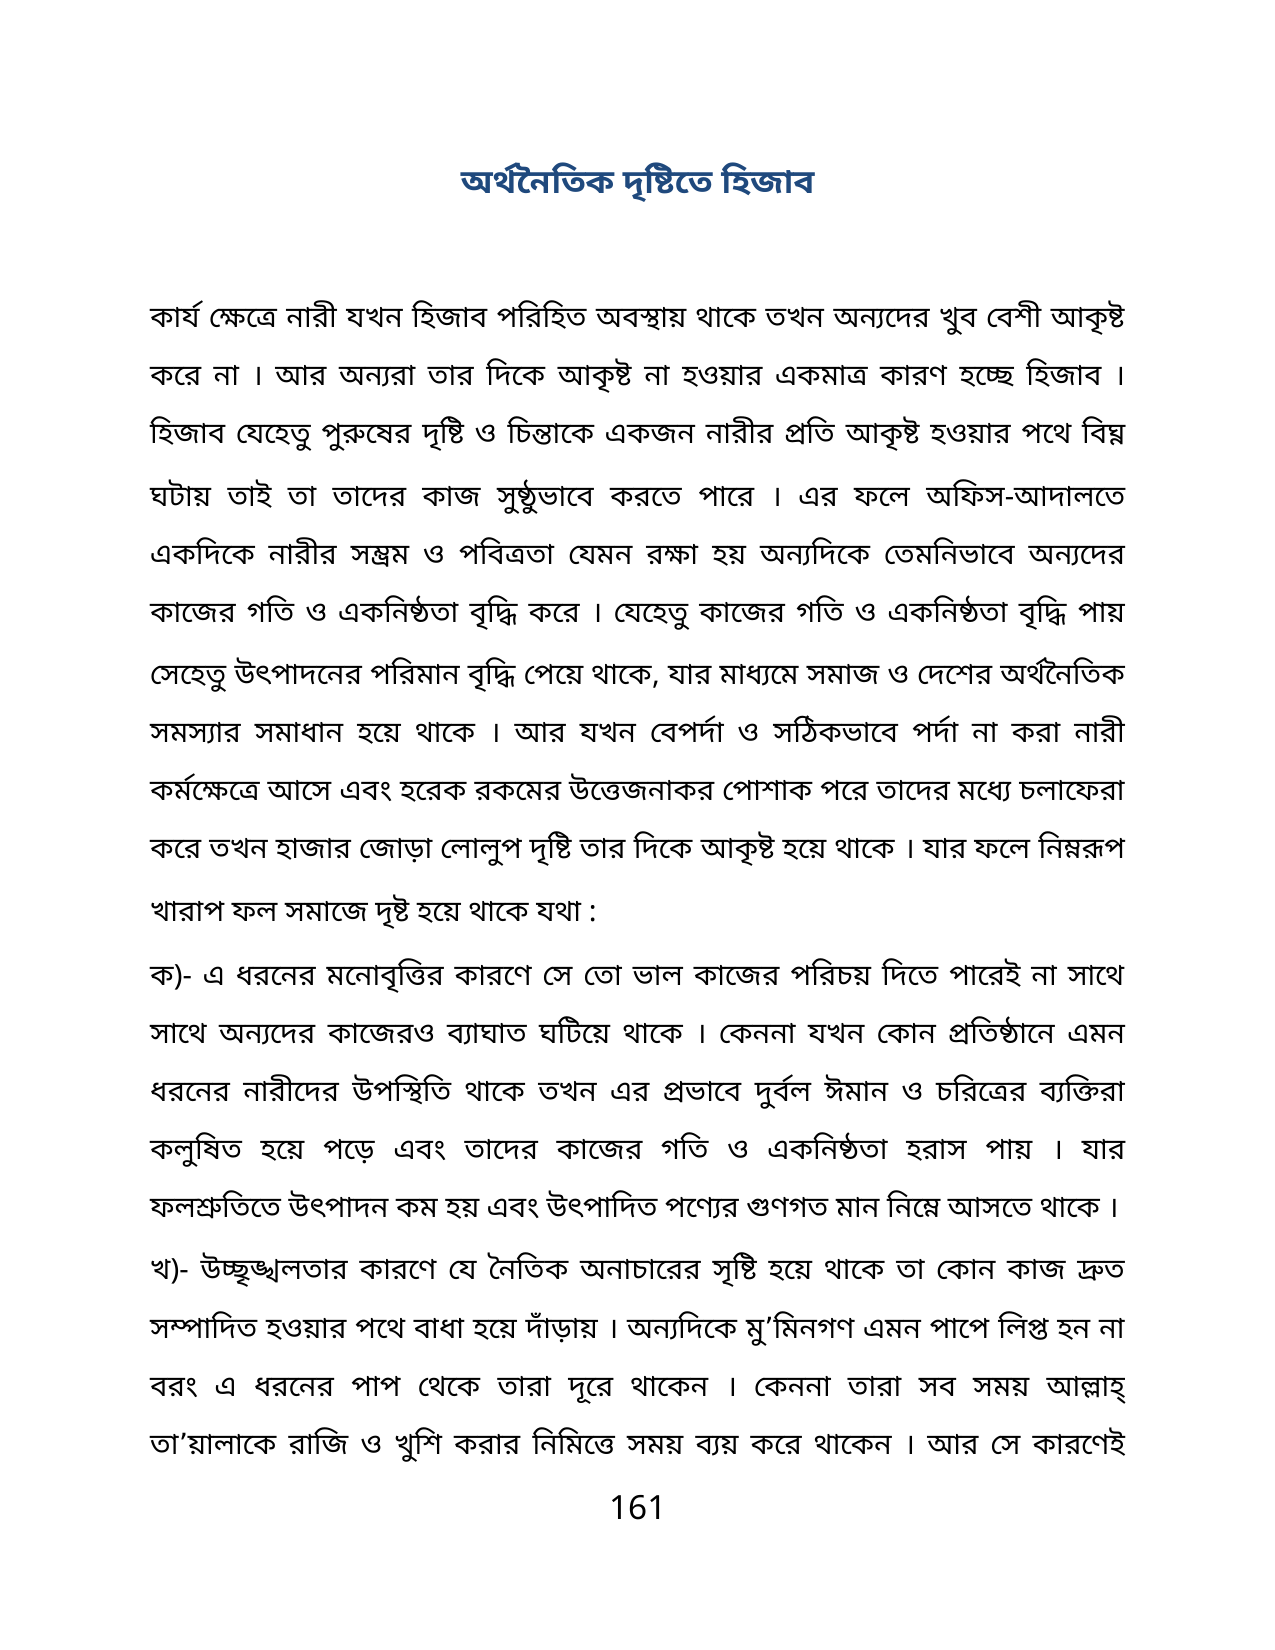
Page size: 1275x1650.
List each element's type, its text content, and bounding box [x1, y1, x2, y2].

text কার্য ক্ষেত্রে নারী যখন হিজাব পরিহিত অবস্থায় থাকে তখন অন্যদের খুব বেশী আকৃষ্ট করে না । আর অন্যরা তার দিকে আকৃষ্ট না হওয়ার একমাত্র কারণ হচ্ছে হিজাব । হিজাব যেহেতু পুরুষের দৃষ্টি ও চিন্তাকে একজন নারীর প্রতি আকৃষ্ট হওয়ার পথে বিঘ্ন ঘটায় তাই তা তাদের কাজ সুষ্ঠুভাবে করতে পারে । এর ফলে অফিস-আদালতে একদিকে নারীর সম্ভ্রম ও পবিত্রতা যেমন রক্ষা হয় অন্যদিকে তেমনিভাবে অন্যদের কাজের গতি ও একনিষ্ঠতা বৃদ্ধি করে । যেহেতু কাজের গতি ও একনিষ্ঠতা বৃদ্ধি পায় সেহেতু উৎপাদনের পরিমান বৃদ্ধি পেয়ে থাকে, যার মাধ্যমে সমাজ ও দেশের অর্থনৈতিক সমস্যার সমাধান হয়ে থাকে । আর যখন বেপর্দা ও সঠিকভাবে পর্দা না করা নারী কর্মক্ষেত্রে আসে এবং হরেক রকমের উত্তেজনাকর পোশাক পরে তাদের মধ্যে চলাফেরা করে তখন হাজার জোড়া লোলুপ দৃষ্টি তার দিকে আকৃষ্ট হয়ে থাকে । যার ফলে নিম্নরূপ খারাপ ফল সমাজে দৃষ্ট হয়ে থাকে যথা : [150, 301, 1125, 933]
subtitle অর্থনৈতিক দৃষ্টিতে হিজাব [150, 162, 1125, 207]
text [150, 1249, 1125, 1466]
text ক)- এ ধরনের মনোবৃত্তির কারণে সে তো ভাল কাজের পরিচয় দিতে পারেই না সাথে সাথে অন্যদের কাজেরও ব্যাঘাত ঘটিয়ে থাকে । কেননা যখন কোন প্রতিষ্ঠানে এমন ধরনের নারীদের উপস্থিতি থাকে তখন এর প্রভাবে দুর্বল ঈমান ও চরিত্রের ব্যক্তিরা কলুষিত হয়ে পড়ে এবং তাদের কাজের গতি ও একনিষ্ঠতা হরাস পায় । যার ফলশ্রুতিতে উৎপাদন কম হয় এবং উৎপাদিত পণ্যের গুণগত মান নিম্নে আসতে থাকে । [150, 955, 1125, 1229]
